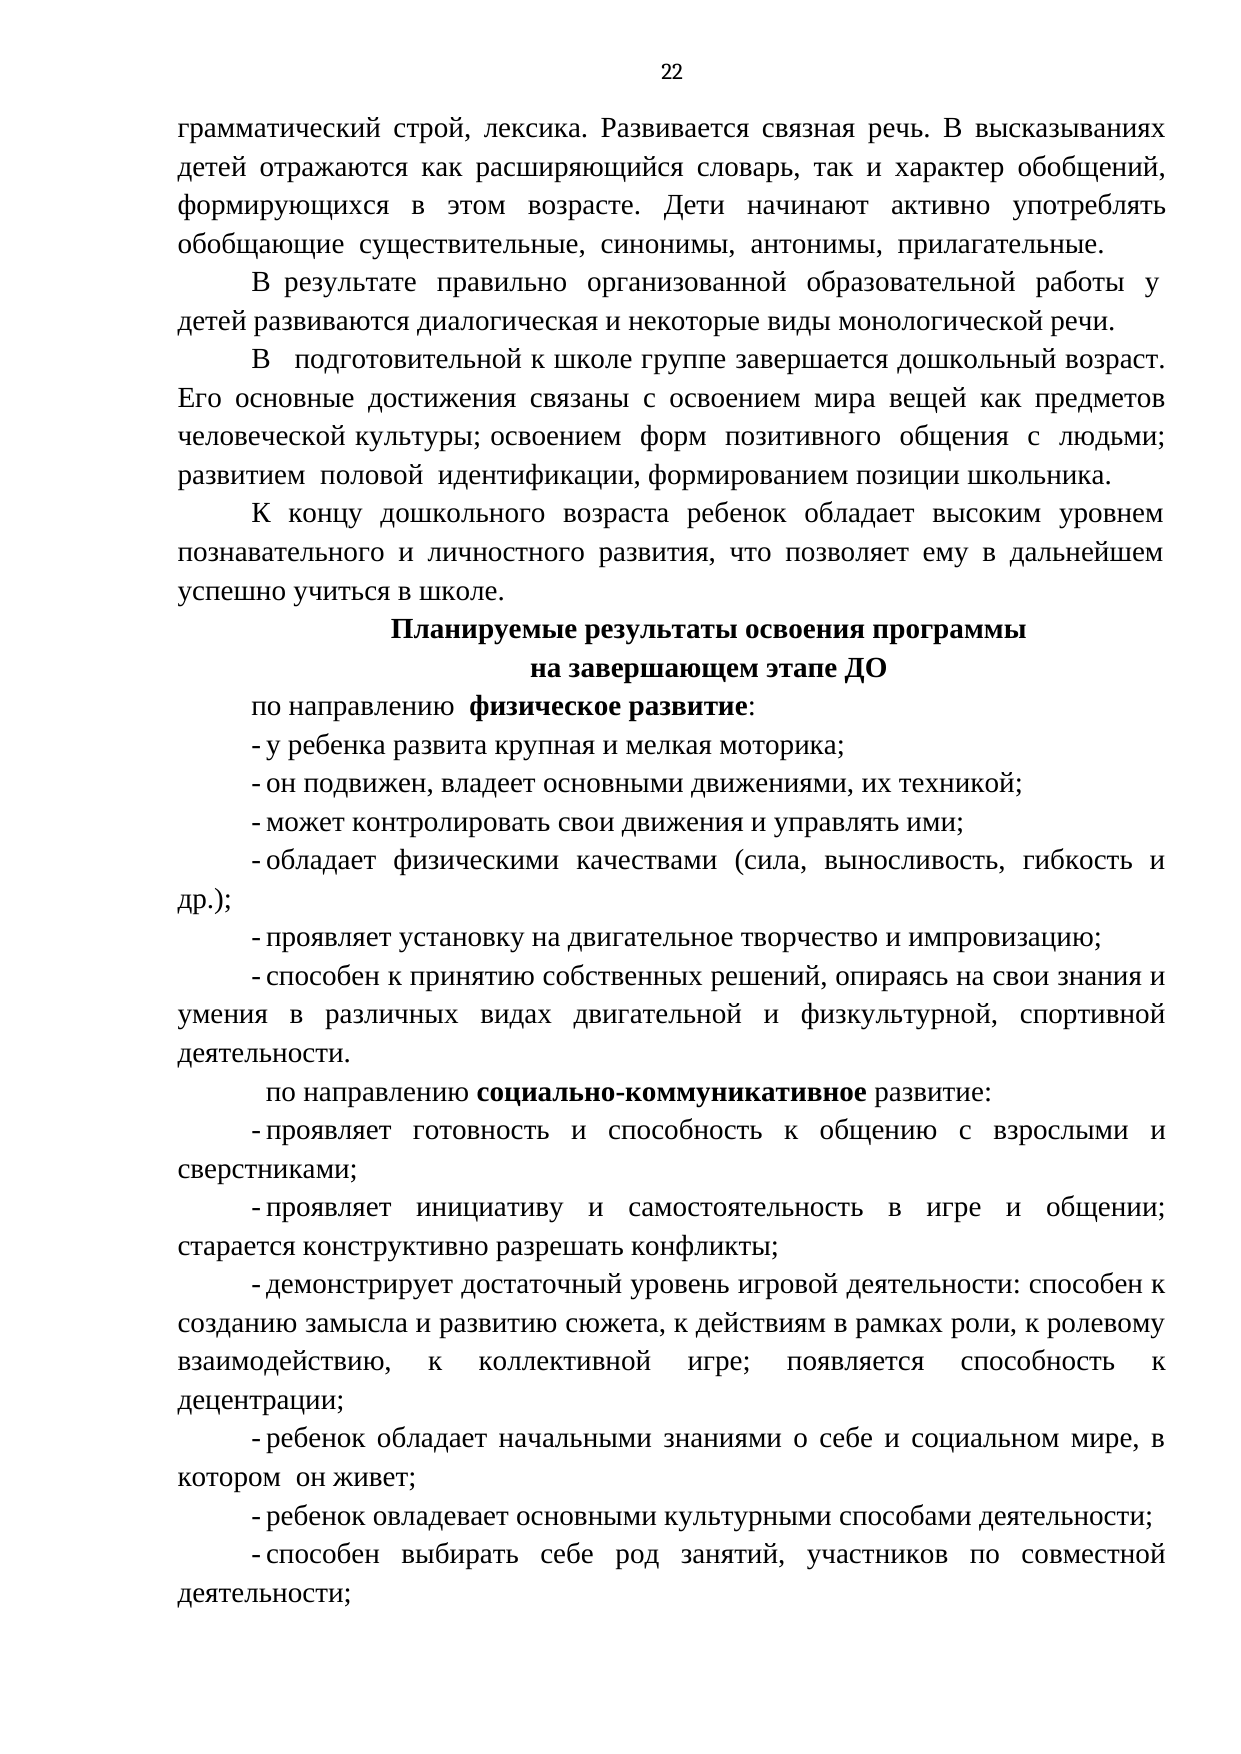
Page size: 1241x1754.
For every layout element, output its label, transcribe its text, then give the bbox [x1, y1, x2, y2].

list демонстрирует достаточный уровень игровой деятельности: способен к созданию замысла и развитию сюжета, к действиям в рамках роли, к ролевому взаимодействию, к коллективной игре; появляется способность к децентрации; [177, 1266, 1166, 1416]
list он подвижен, владеет основными движениями, их техникой; [177, 765, 1166, 799]
list проявляет установку на двигательное творчество и импровизацию; [177, 919, 1166, 953]
list способен выбирать себе род занятий, участников по совместной деятельности; [177, 1536, 1166, 1608]
list проявляет инициативу и самостоятельность в игре и общении; старается конструктивно разрешать конфликты; [177, 1189, 1166, 1261]
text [177, 110, 1166, 259]
list ребенок обладает начальными знаниями о себе и социальном мире, в котором он живет; [177, 1421, 1166, 1493]
list обладает физическими качествами (сила, выносливость, гибкость и др.); [177, 842, 1166, 914]
list у ребенка развита крупная и мелкая моторика; [177, 727, 1166, 760]
text на завершающем этапе ДО [177, 650, 1166, 683]
list результате правильно организованной образовательной работы у детей развиваются диалогическая и некоторые виды монологической речи. [177, 264, 1160, 336]
text по направлению социально-коммуникативное развитие: [177, 1074, 1166, 1107]
list способен к принятию собственных решений, опираясь на свои знания и умения в различных видах двигательной и физкультурной, спортивной деятельности. [177, 958, 1166, 1069]
text по направлению физическое развитие: [177, 688, 1166, 722]
list ребенок овладевает основными культурными способами деятельности; [177, 1498, 1166, 1531]
text К концу дошкольного возраста ребенок обладает высоким уровнем познавательного и личностного развития, что позволяет ему в дальнейшем успешно учиться в школе. [177, 496, 1164, 606]
text Планируемые результаты освоения программы [177, 611, 1166, 645]
list может контролировать свои движения и управлять ими; [177, 804, 1166, 837]
list подготовительной к школе группе завершается дошкольный возраст. Его основные достижения связаны с освоением мира вещей как предметов человеческой культуры; освоением форм позитивного общения с людьми; развитием половой идентификации, формированием позиции школьника. [177, 341, 1166, 491]
list проявляет готовность и способность к общению с взрослыми и сверстниками; [177, 1112, 1166, 1184]
